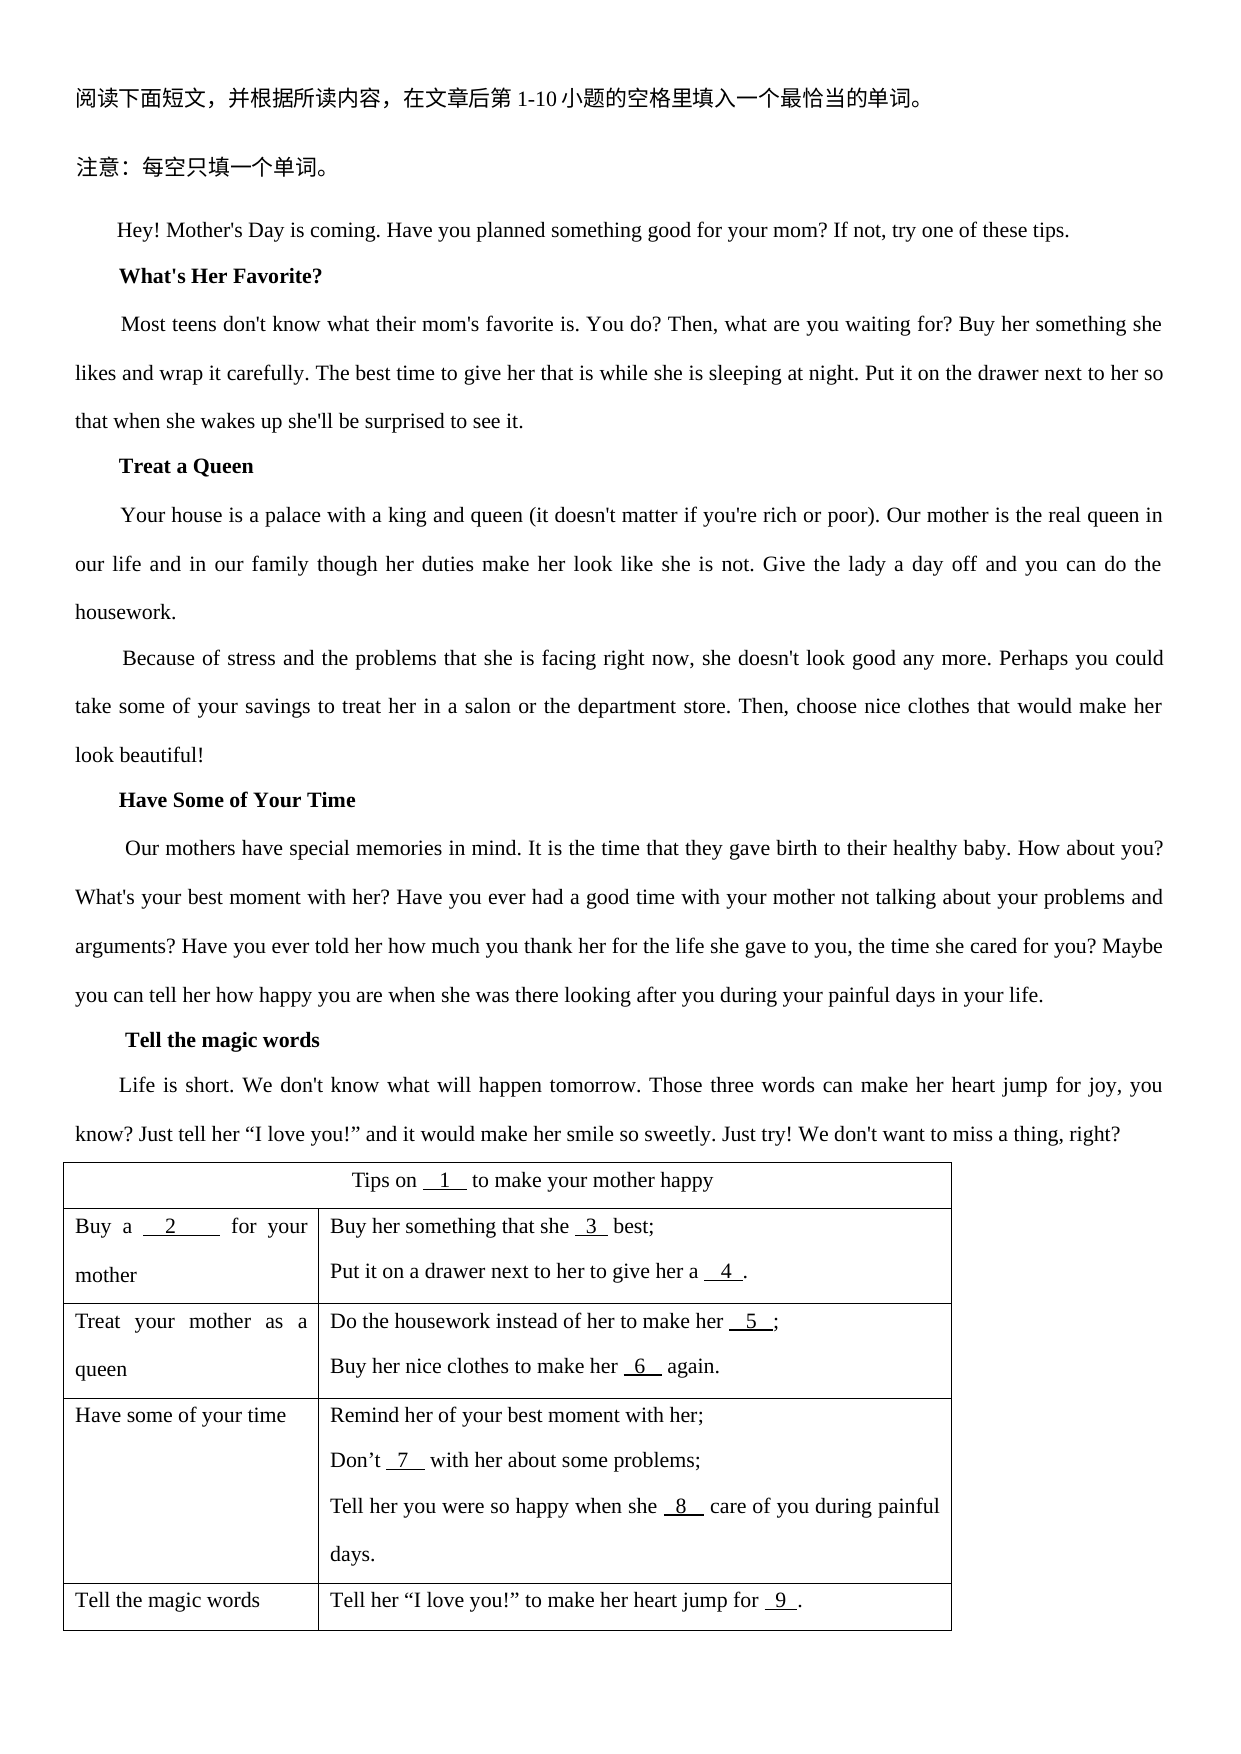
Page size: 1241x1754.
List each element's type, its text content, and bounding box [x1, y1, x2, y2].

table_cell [319, 1584, 951, 1630]
text Our mothers have special memories in mind. It is the time that they gave birth to their healthy baby. How about you? What's your best moment with her? Have you ever had a good time with your mother not talking about your problems and arguments? Have you ever told her how much you thank her for the life she gave to you, the time she cared for you? Maybe you can tell her how happy you are when she was there looking after you during your painful days in your life. [75, 832, 1165, 1011]
text Because of stress and the problems that she is facing right now, she doesn't look good any more. Perhaps you could take some of your savings to treat her in a salon or the department store. Then, choose nice clothes that would make her look beautiful! [75, 641, 1165, 771]
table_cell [64, 1584, 318, 1630]
text Hey! Mother's Day is coming. Have you planned something good for your mom? If not, try one of these tips. [75, 214, 1165, 246]
text Have Some of Your Time [75, 783, 1165, 816]
text Tell the magic words [75, 1023, 1165, 1056]
table_header Tips on 1 to make your mother happy [64, 1163, 951, 1208]
table_cell Treat your mother as a queen [64, 1304, 318, 1398]
table_cell Buy her something that she 3 best; Put it on a drawer next to her to give her a 4 . [319, 1209, 951, 1303]
text Life is short. We don't know what will happen tomorrow. Those three words can make her heart jump for joy, you know? Just tell her “I love you!” and it would make her smile so sweetly. Just try! We don't want to miss a thing, right? [75, 1068, 1165, 1149]
text 注意：每空只填一个单词。 [77, 129, 1165, 194]
text Your house is a palace with a king and queen (it doesn't matter if you're rich or poor). Our mother is the real queen in our life and in our family though her duties make her look like she is not. Give the lady a day off and you can do the housework. [75, 498, 1165, 628]
text 阅读下面短文，并根据所读内容，在文章后第1-10小题的空格里填入一个最恰当的单词。 [75, 81, 1165, 113]
table_cell Buy a 2 for your mother [64, 1209, 318, 1303]
table_cell Have some of your time [64, 1399, 318, 1583]
text Most teens don't know what their mom's favorite is. You do? Then, what are you waiting for? Buy her something she likes and wrap it carefully. The best time to give her that is while she is sleeping at night. Put it on the drawer next to her so that when she wakes up she'll be surprised to see it. [75, 307, 1165, 437]
text What's Her Favorite? [75, 259, 1165, 291]
table_cell Do the housework instead of her to make her 5 ; Buy her nice clothes to make her 6 again. [319, 1304, 951, 1398]
table_cell Remind her of your best moment with her; Don’t 7 with her about some problems; Tell her you were so happy when she 8 care of you during painful days. [319, 1399, 951, 1583]
text Treat a Queen [75, 450, 1165, 482]
